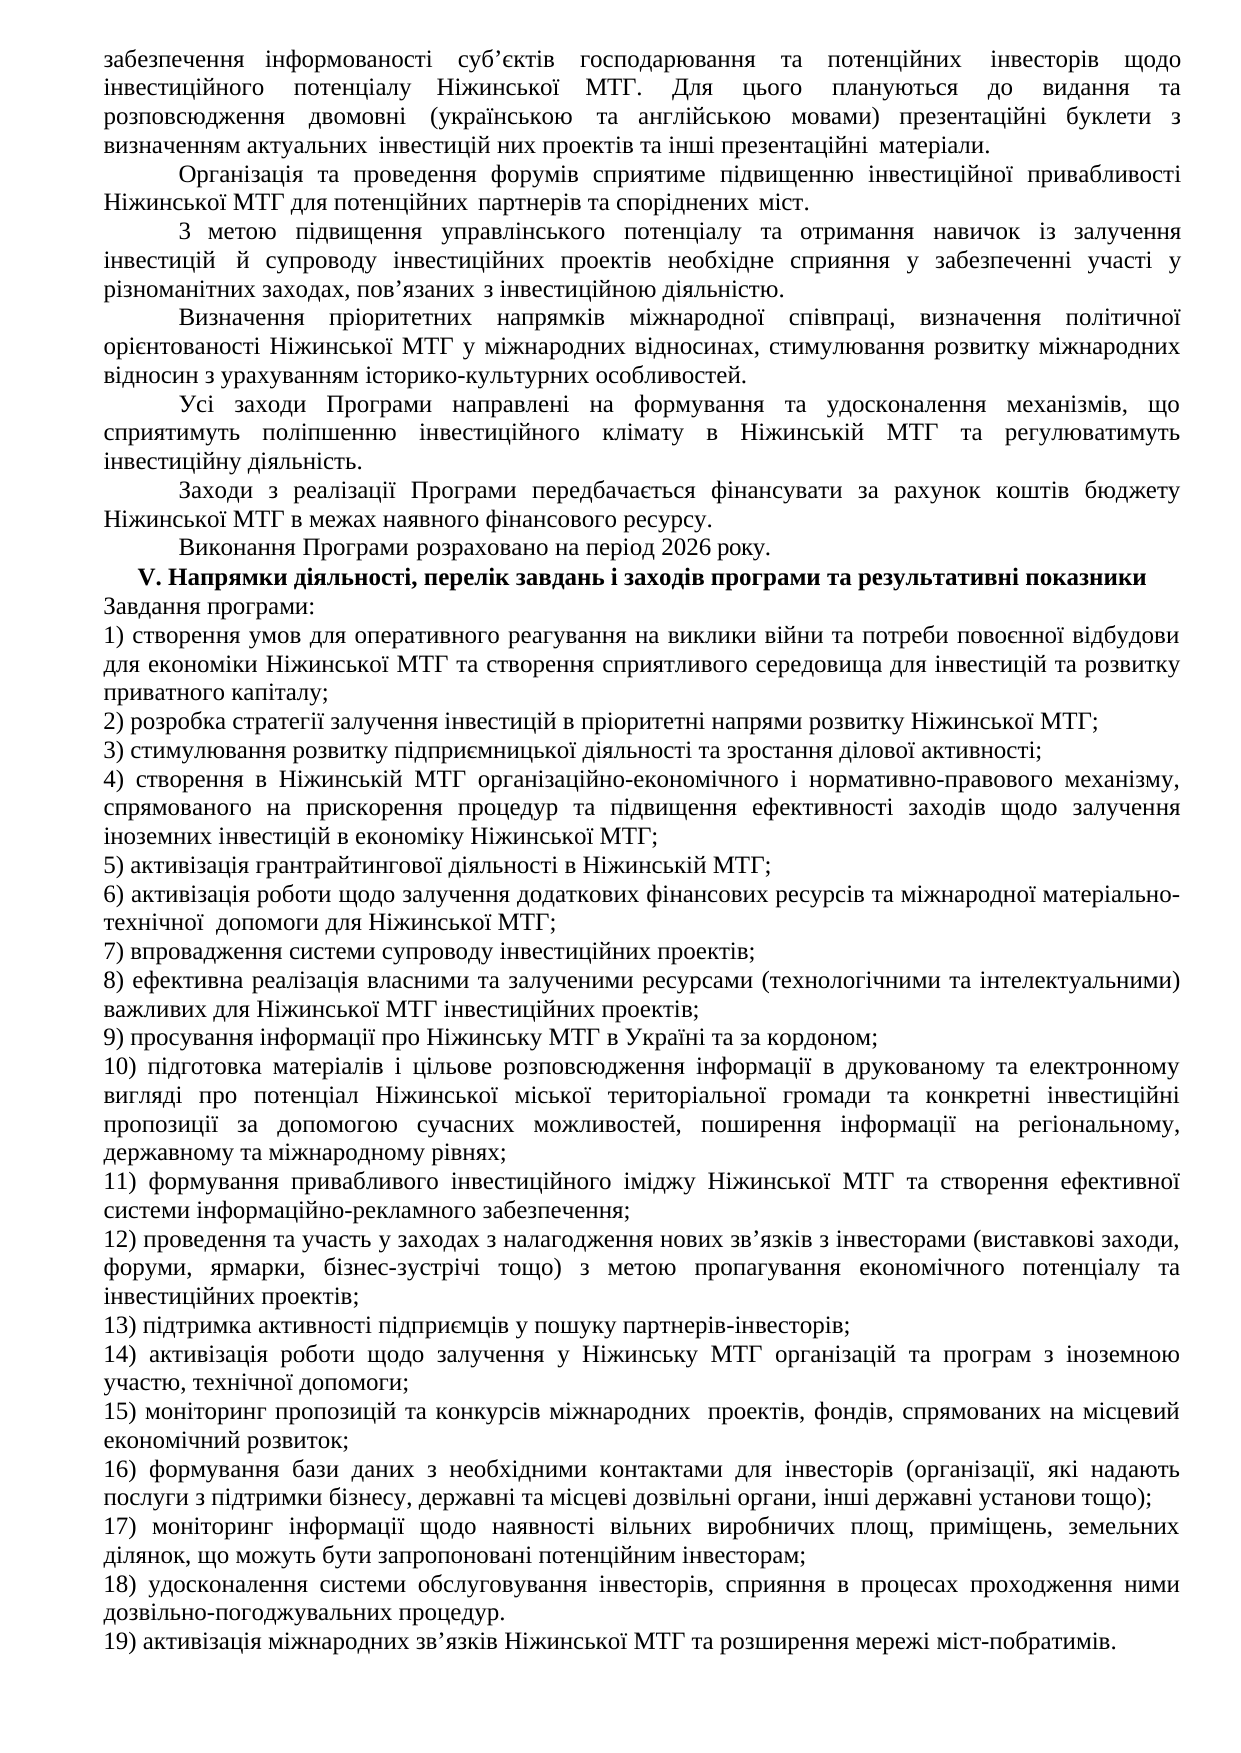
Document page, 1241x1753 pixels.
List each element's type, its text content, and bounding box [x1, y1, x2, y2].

text Визначення пріоритетних напрямків міжнародної співпраці, визначення політичної орієнтованості Ніжинської МТГ у міжнародних відносинах, стимулювання розвитку міжнародних відносин з урахуванням історико-культурних особливостей. [103, 302, 1181, 389]
text Усі заходи Програми направлені на формування та удосконалення механізмів, що сприятимуть поліпшенню інвестиційного клімату в Ніжинській МТГ та регулюватимуть інвестиційну діяльність. [103, 389, 1181, 475]
text Заходи з реалізації Програми передбачається фінансувати за рахунок коштів бюджету Ніжинської МТГ в межах наявного фінансового ресурсу. [103, 475, 1181, 532]
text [103, 44, 1181, 159]
text 11) формування привабливого інвестиційного іміджу Ніжинської МТГ та створення ефективної системи інформаційно-рекламного забезпечення; [103, 1166, 1181, 1224]
text 2) розробка стратегії залучення інвестицій в пріоритетні напрями розвитку Ніжинської МТГ; [103, 706, 1181, 735]
text V. Напрямки діяльності, перелік завдань і заходів програми та результативні показники [103, 561, 1181, 591]
text 9) просування інформації про Ніжинську МТГ в Україні та за кордоном; [103, 1022, 1181, 1051]
text 18) удосконалення системи обслуговування інвесторів, сприяння в процесах проходження ними дозвільно-погоджувальних процедур. [103, 1569, 1181, 1626]
text 6) активізація роботи щодо залучення додаткових фінансових ресурсів та міжнародної матеріально-технічної допомоги для Ніжинської МТГ; [103, 879, 1181, 936]
text 17) моніторинг інформації щодо наявності вільних виробничих площ, приміщень, земельних ділянок, що можуть бути запропоновані потенційним інвесторам; [103, 1511, 1181, 1569]
text Організація та проведення форумів сприятиме підвищенню інвестиційної привабливості Ніжинської МТГ для потенційних партнерів та споріднених міст. [103, 159, 1181, 216]
text 7) впровадження системи супроводу інвестиційних проектів; [103, 936, 1181, 965]
text 14) активізація роботи щодо залучення у Ніжинську МТГ організацій та програм з іноземною участю, технічної допомоги; [103, 1339, 1181, 1396]
text Завдання програми: [103, 591, 1181, 620]
text 4) створення в Ніжинській МТГ організаційно-економічного і нормативно-правового механізму, спрямованого на прискорення процедур та підвищення ефективності заходів щодо залучення іноземних інвестицій в економіку Ніжинської МТГ; [103, 764, 1181, 850]
text 15) моніторинг пропозицій та конкурсів міжнародних проектів, фондів, спрямованих на місцевий економічний розвиток; [103, 1396, 1181, 1454]
text 10) підготовка матеріалів і цільове розповсюдження інформації в друкованому та електронному вигляді про потенціал Ніжинської міської територіальної громади та конкретні інвестиційні пропозиції за допомогою сучасних можливостей, поширення інформації на регіональному, державному та міжнародному рівнях; [103, 1051, 1181, 1166]
text 3) стимулювання розвитку підприємницької діяльності та зростання ділової активності; [103, 735, 1181, 764]
text 3 метою підвищення управлінського потенціалу та отримання навичок із залучення інвестицій й супроводу інвестиційних проектів необхідне сприяння у забезпеченні участі у різноманітних заходах, пов’язаних з інвестиційною діяльністю. [103, 216, 1181, 302]
text 12) проведення та участь у заходах з налагодження нових зв’язків з інвесторами (виставкові заходи, форуми, ярмарки, бізнес-зустрічі тощо) з метою пропагування економічного потенціалу та інвестиційних проектів; [103, 1224, 1181, 1310]
text 8) ефективна реалізація власними та залученими ресурсами (технологічними та інтелектуальними) важливих для Ніжинської МТГ інвестиційних проектів; [103, 965, 1181, 1022]
text 16) формування бази даних з необхідними контактами для інвесторів (організації, які надають послуги з підтримки бізнесу, державні та місцеві дозвільні органи, інші державні установи тощо); [103, 1454, 1181, 1511]
text 19) активізація міжнародних зв’язків Ніжинської МТГ та розширення мережі міст-побратимів. [103, 1626, 1181, 1655]
text 13) підтримка активності підприємців у пошуку партнерів-інвесторів; [103, 1310, 1181, 1339]
text 5) активізація грантрайтингової діяльності в Ніжинській МТГ; [103, 850, 1181, 879]
text Виконання Програми розраховано на період 2026 року. [103, 532, 1181, 561]
text 1) створення умов для оперативного реагування на виклики війни та потреби повоєнної відбудови для економіки Ніжинської МТГ та створення сприятливого середовища для інвестицій та розвитку приватного капіталу; [103, 620, 1181, 706]
